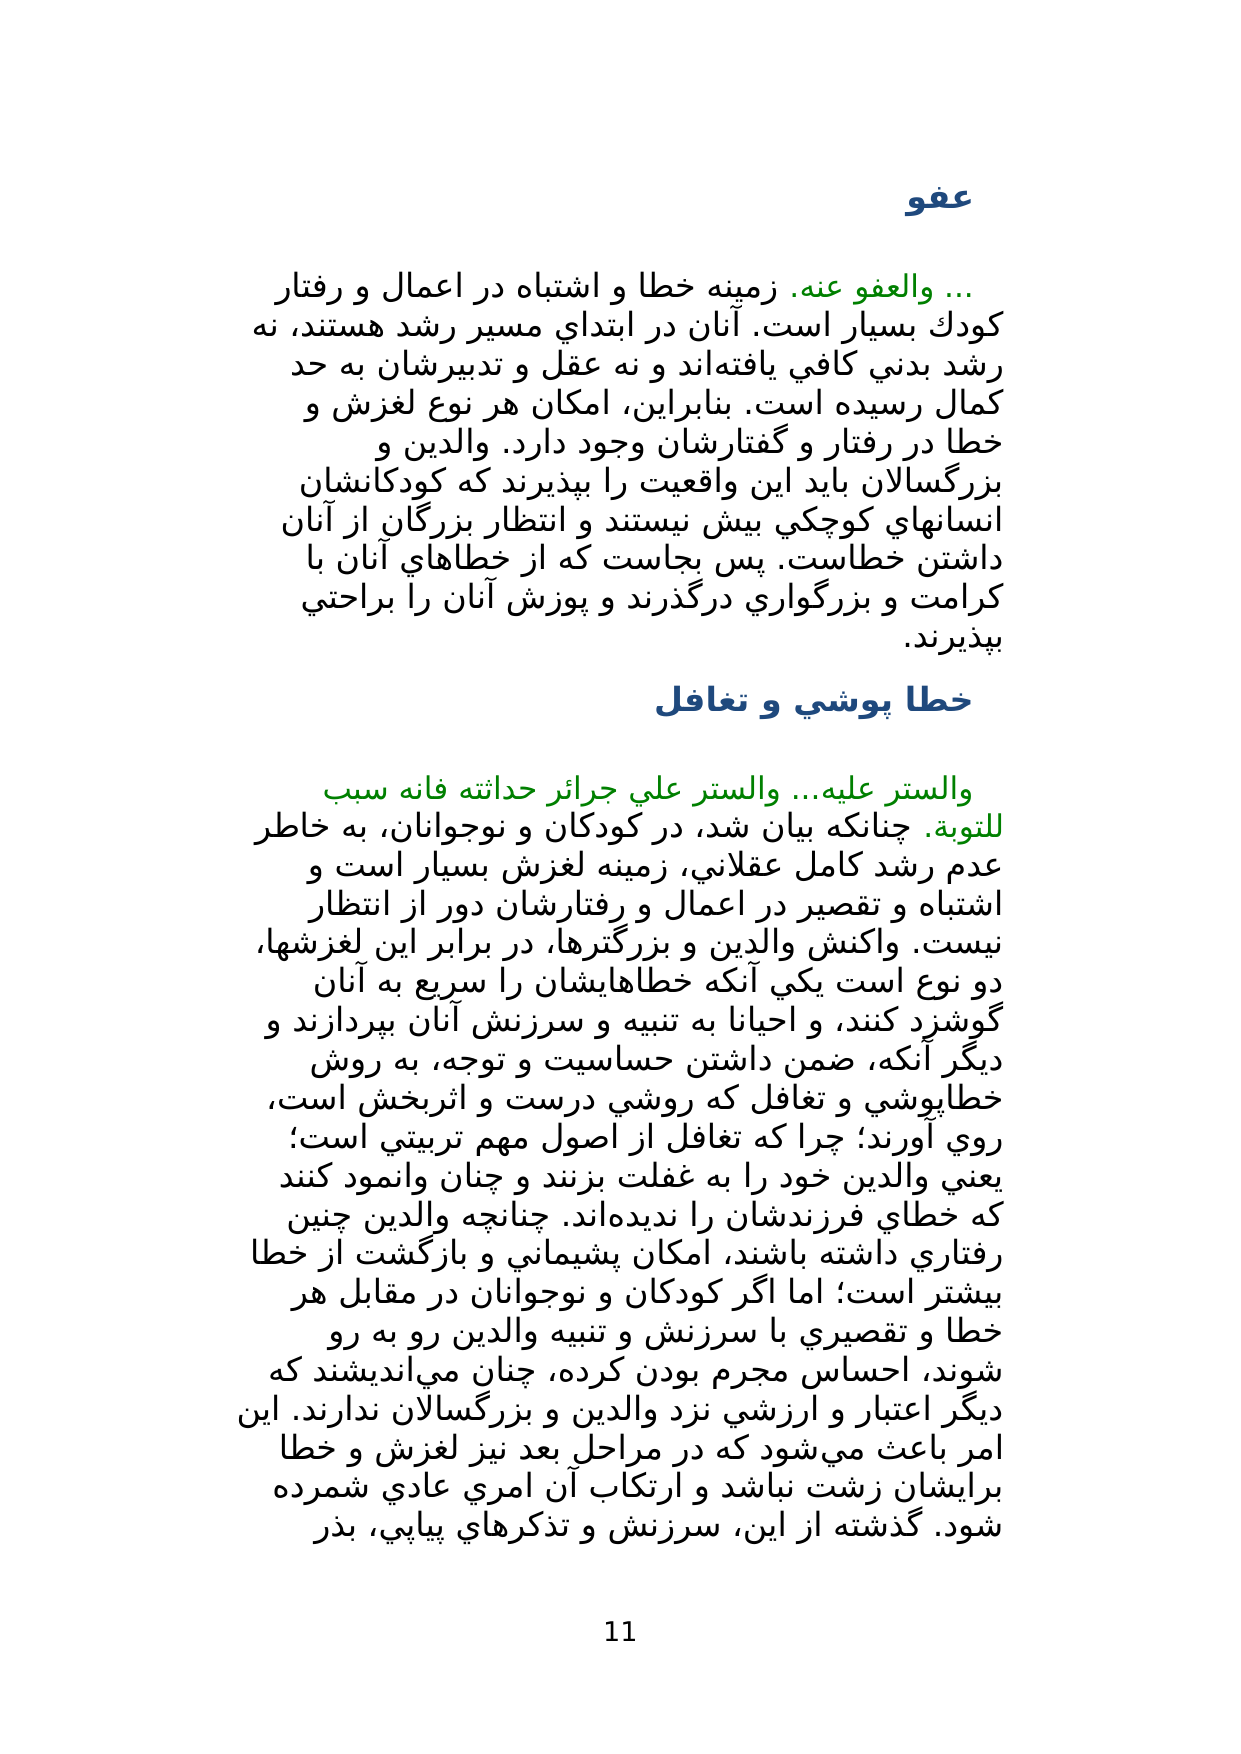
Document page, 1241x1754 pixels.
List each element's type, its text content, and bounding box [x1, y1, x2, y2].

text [236, 770, 1004, 1545]
subtitle عفو [236, 177, 1004, 216]
subtitle خطا پوشي و تغافل [236, 680, 1004, 719]
text ... والعفو عنه. زمينه خطا و اشتباه در اعمال و رفتار كودك بسيار است. آنان در ابتداي مسير رشد هستند، نه رشد بدني كافي يافته‌اند و نه عقل و تدبيرشان به حد كمال رسيده است. بنابراين، امكان هر نوع لغزش و خطا در رفتار و گفتارشان وجود دارد. والدين و بزرگسالان بايد اين واقعيت را بپذيرند كه كودكانشان انسانهاي كوچكي بيش نيستند و انتظار بزرگان از آنان داشتن خطاست. پس بجاست كه از خطاهاي آنان با كرامت و بزرگواري درگذرند و پوزش آنان را براحتي بپذيرند. [236, 267, 1004, 655]
